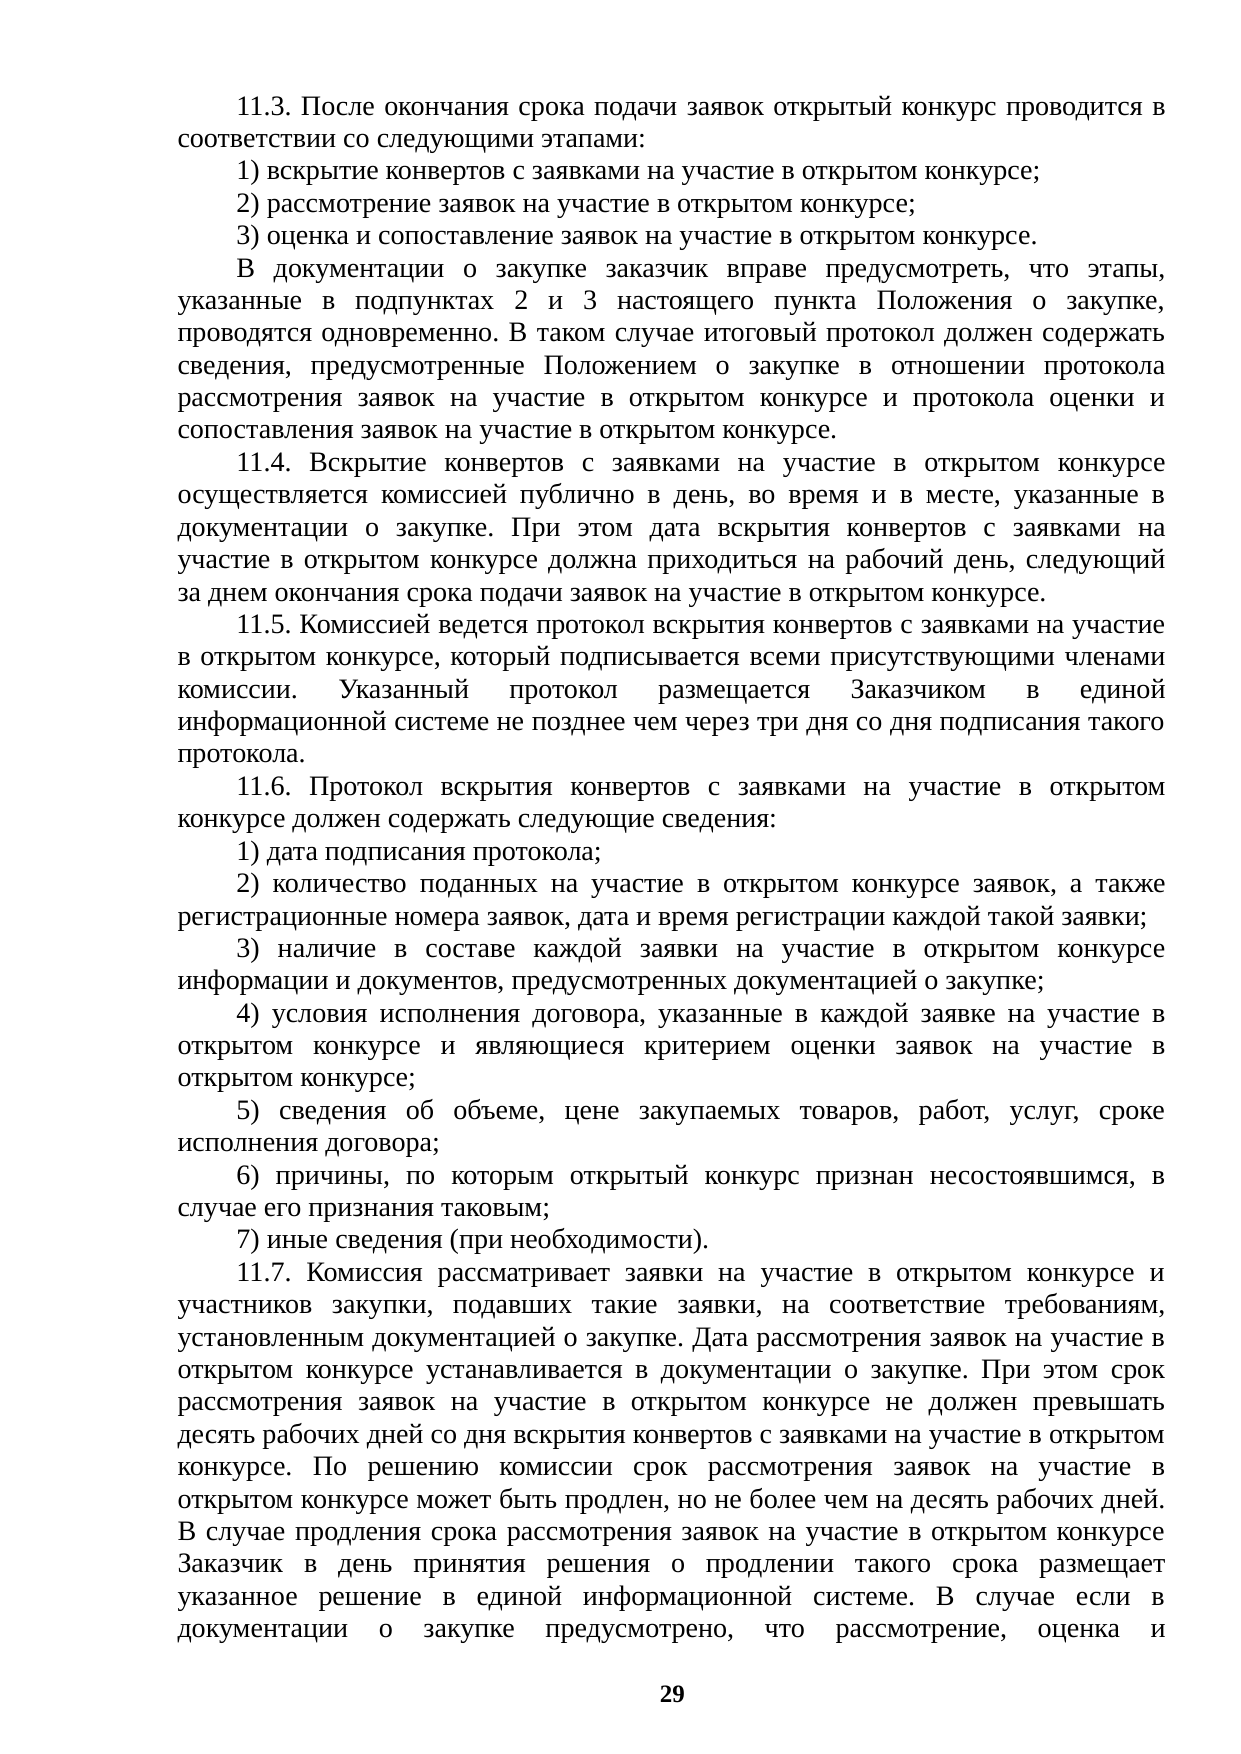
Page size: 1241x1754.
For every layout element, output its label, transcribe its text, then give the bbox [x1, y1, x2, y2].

text 1) дата подписания протокола; [177, 834, 1167, 866]
text 3) оценка и сопоставление заявок на участие в открытом конкурсе. [177, 218, 1167, 251]
text 11.6. Протокол вскрытия конвертов с заявками на участие в открытом конкурсе должен содержать следующие сведения: [177, 769, 1167, 834]
text 5) сведения об объеме, цене закупаемых товаров, работ, услуг, сроке исполнения договора; [177, 1093, 1167, 1158]
text В документации о закупке заказчик вправе предусмотреть, что этапы, указанные в подпунктах 2 и 3 настоящего пункта Положения о закупке, проводятся одновременно. В таком случае итоговый протокол должен содержать сведения, предусмотренные Положением о закупке в отношении протокола рассмотрения заявок на участие в открытом конкурсе и протокола оценки и сопоставления заявок на участие в открытом конкурсе. [177, 251, 1167, 445]
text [177, 1255, 1167, 1644]
text 1) вскрытие конвертов с заявками на участие в открытом конкурсе; [177, 153, 1167, 186]
text 11.5. Комиссией ведется протокол вскрытия конвертов с заявками на участие в открытом конкурсе, который подписывается всеми присутствующими членами комиссии. Указанный протокол размещается Заказчиком в единой информационной системе не позднее чем через три дня со дня подписания такого протокола. [177, 607, 1167, 769]
text 3) наличие в составе каждой заявки на участие в открытом конкурсе информации и документов, предусмотренных документацией о закупке; [177, 931, 1167, 996]
text 2) рассмотрение заявок на участие в открытом конкурсе; [177, 186, 1167, 218]
text 2) количество поданных на участие в открытом конкурсе заявок, а также регистрационные номера заявок, дата и время регистрации каждой такой заявки; [177, 866, 1167, 931]
text 4) условия исполнения договора, указанные в каждой заявке на участие в открытом конкурсе и являющиеся критерием оценки заявок на участие в открытом конкурсе; [177, 996, 1167, 1093]
text 7) иные сведения (при необходимости). [177, 1222, 1167, 1255]
text 11.4. Вскрытие конвертов с заявками на участие в открытом конкурсе осуществляется комиссией публично в день, во время и в месте, указанные в документации о закупке. При этом дата вскрытия конвертов с заявками на участие в открытом конкурсе должна приходиться на рабочий день, следующий за днем окончания срока подачи заявок на участие в открытом конкурсе. [177, 445, 1167, 607]
text 6) причины, по которым открытый конкурс признан несостоявшимся, в случае его признания таковым; [177, 1158, 1167, 1222]
text 11.3. После окончания срока подачи заявок открытый конкурс проводится в соответствии со следующими этапами: [177, 89, 1167, 153]
